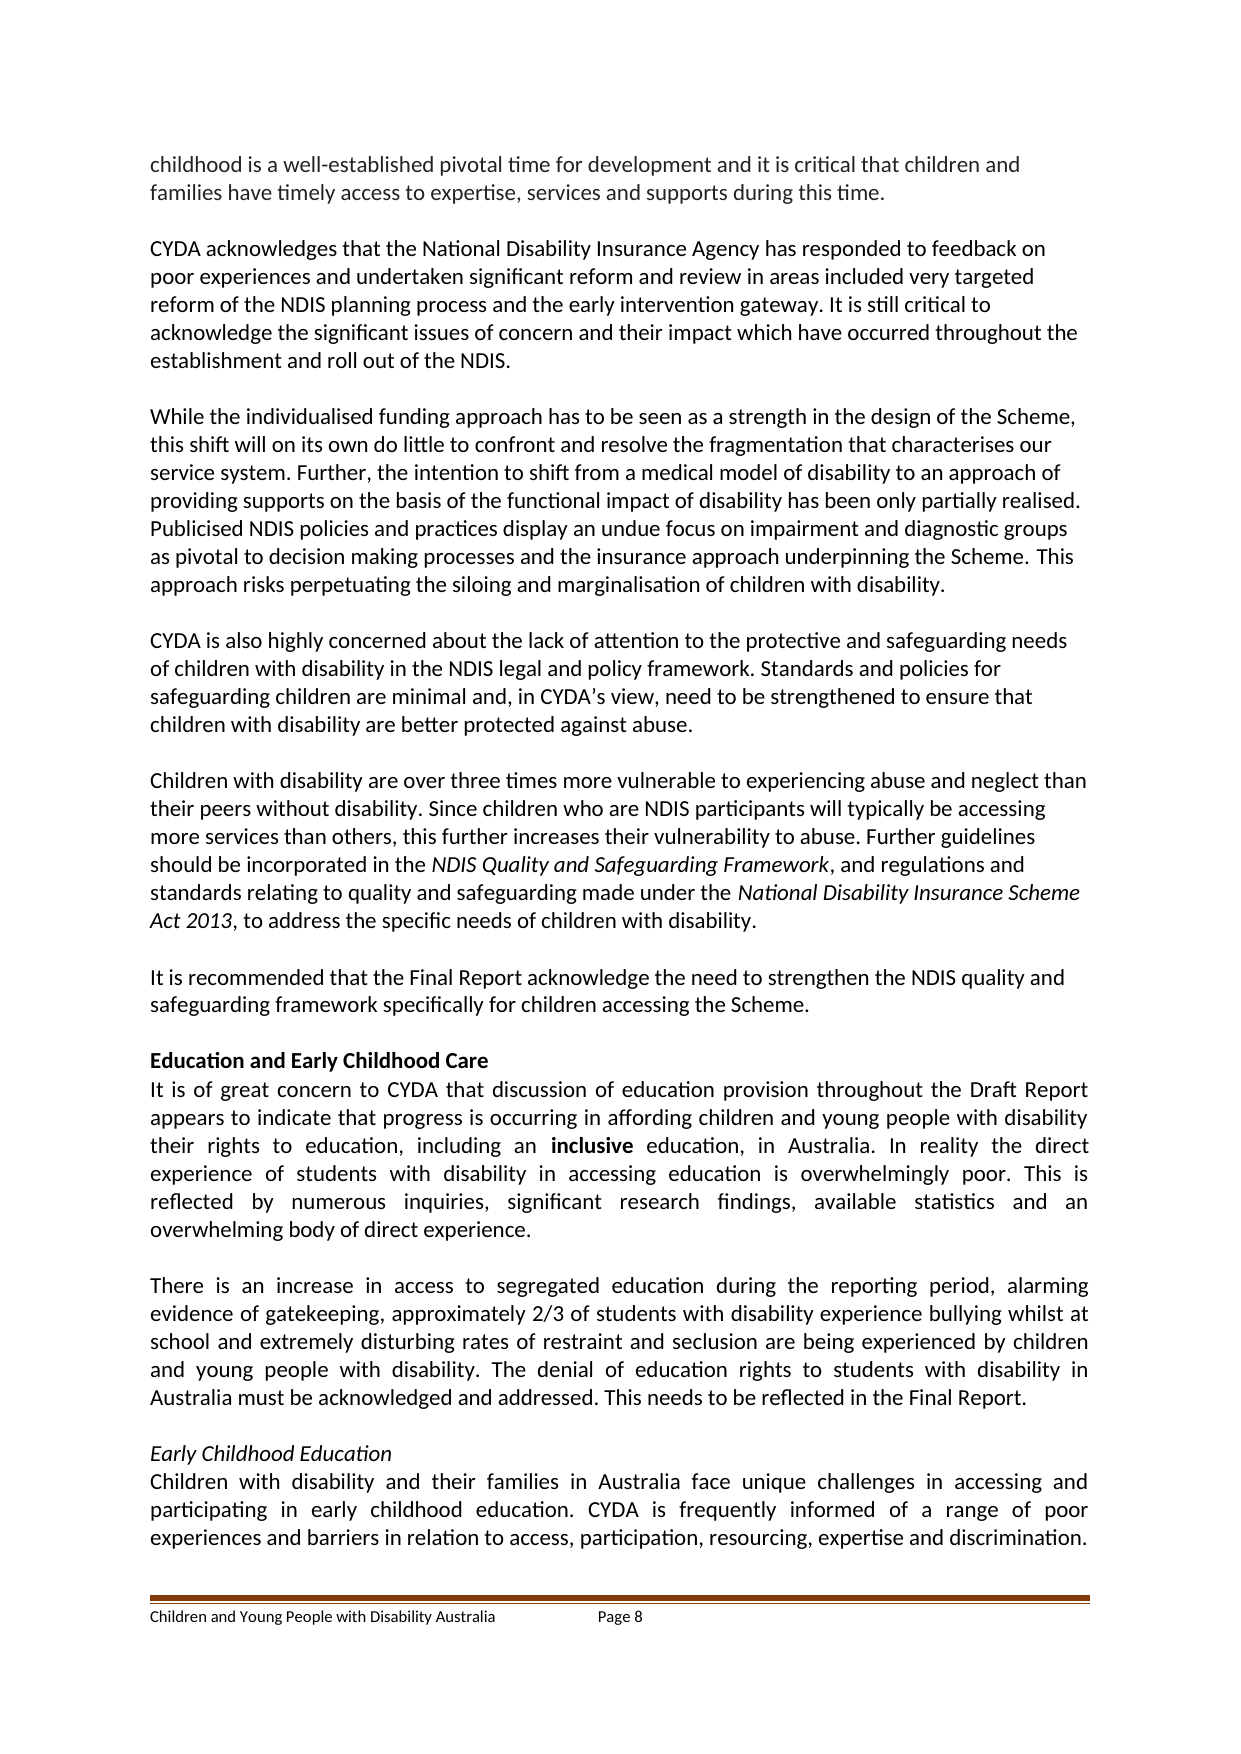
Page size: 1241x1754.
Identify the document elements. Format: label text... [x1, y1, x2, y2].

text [150, 150, 1090, 206]
text It is of great concern to CYDA that discussion of education provision throughout the Draft Report appears to indicate that progress is occurring in affording children and young people with disability their rights to education, including an inclusive education, in Australia. In reality the direct experience of students with disability in accessing education is overwhelmingly poor. This is reflected by numerous inquiries, significant research findings, available statistics and an overwhelming body of direct experience. [150, 1075, 1090, 1243]
text It is recommended that the Final Report acknowledge the need to strengthen the NDIS quality and safeguarding framework specifically for children accessing the Scheme. [150, 963, 1090, 1019]
text CYDA is also highly concerned about the lack of attention to the protective and safeguarding needs of children with disability in the NDIS legal and policy framework. Standards and policies for safeguarding children are minimal and, in CYDA’s view, need to be strengthened to ensure that children with disability are better protected against abuse. [150, 626, 1090, 738]
subtitle Education and Early Childhood Care [150, 1047, 1090, 1075]
text There is an increase in access to segregated education during the reporting period, alarming evidence of gatekeeping, approximately 2/3 of students with disability experience bullying whilst at school and extremely disturbing rates of restraint and seclusion are being experienced by children and young people with disability. The denial of education rights to students with disability in Australia must be acknowledged and addressed. This needs to be reflected in the Final Report. [150, 1271, 1090, 1411]
text CYDA acknowledges that the National Disability Insurance Agency has responded to feedback on poor experiences and undertaken significant reform and review in areas included very targeted reform of the NDIS planning process and the early intervention gateway. It is still critical to acknowledge the significant issues of concern and their impact which have occurred throughout the establishment and roll out of the NDIS. [150, 234, 1090, 374]
text Children with disability are over three times more vulnerable to experiencing abuse and neglect than their peers without disability. Since children who are NDIS participants will typically be accessing more services than others, this further increases their vulnerability to abuse. Further guidelines should be incorporated in the NDIS Quality and Safeguarding Framework, and regulations and standards relating to quality and safeguarding made under the National Disability Insurance Scheme Act 2013, to address the specific needs of children with disability. [150, 766, 1090, 934]
text Children with disability and their families in Australia face unique challenges in accessing and participating in early childhood education. CYDA is frequently informed of a range of poor experiences and barriers in relation to access, participation, resourcing, expertise and discrimination. [150, 1467, 1090, 1551]
text Early Childhood Education [150, 1439, 1090, 1467]
text While the individualised funding approach has to be seen as a strength in the design of the Scheme, this shift will on its own do little to confront and resolve the fragmentation that characterises our service system. Further, the intention to shift from a medical model of disability to an approach of providing supports on the basis of the functional impact of disability has been only partially realised. Publicised NDIS policies and practices display an undue focus on impairment and diagnostic groups as pivotal to decision making processes and the insurance approach underpinning the Scheme. This approach risks perpetuating the siloing and marginalisation of children with disability. [150, 402, 1090, 598]
